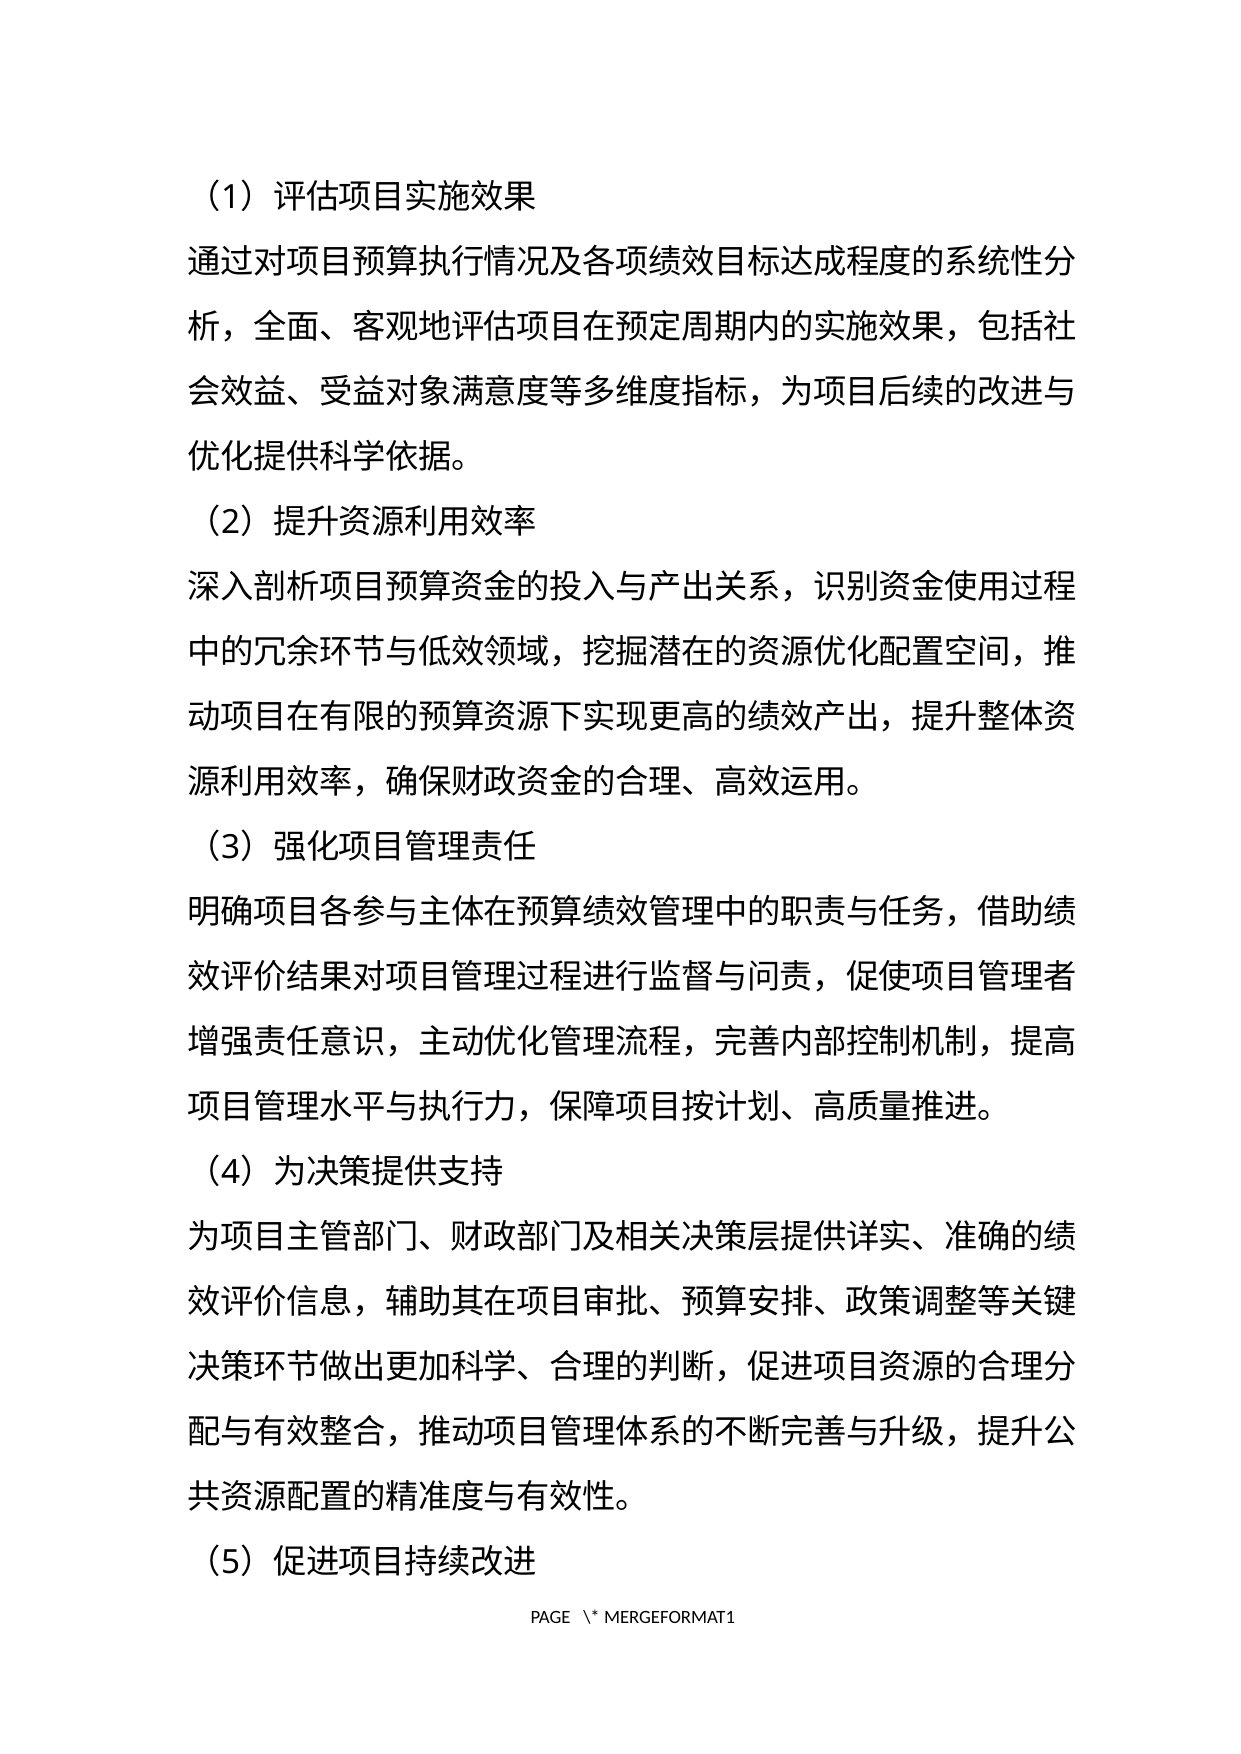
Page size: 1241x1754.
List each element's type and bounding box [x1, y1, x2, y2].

text [187, 162, 1078, 1592]
